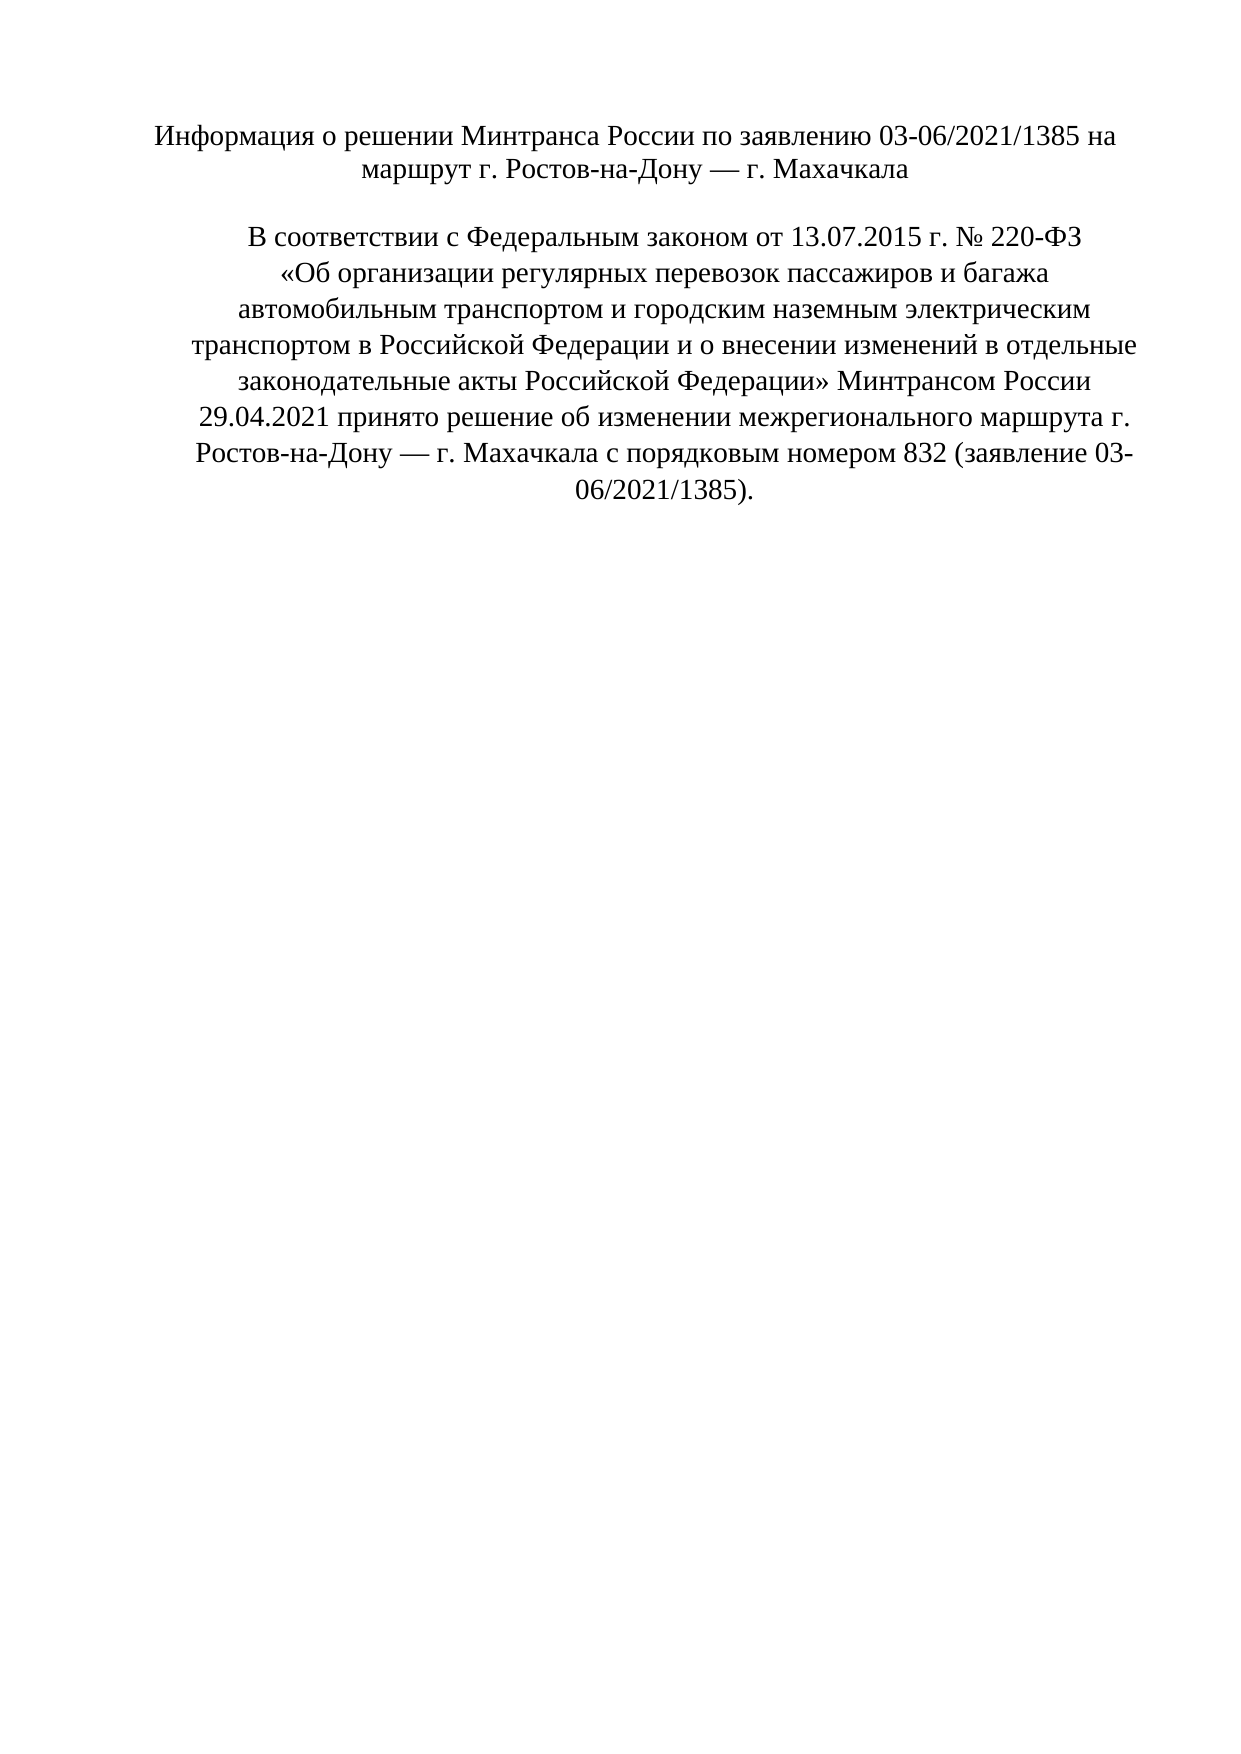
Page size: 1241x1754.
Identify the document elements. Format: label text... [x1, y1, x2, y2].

text В соответствии с Федеральным законом от 13.07.2015 г. № 220-ФЗ «Об организации регулярных перевозок пассажиров и багажа автомобильным транспортом и городским наземным электрическим транспортом в Российской Федерации и о внесении изменений в отдельные законодательные акты Российской Федерации» Минтрансом России 29.04.2021 принято решение об изменении межрегионального маршрута г. Ростов-на-Дону — г. Махачкала с порядковым номером 832 (заявление 03-06/2021/1385). [177, 219, 1152, 505]
text Информация о решении Минтранса России по заявлению 03-06/2021/1385 на маршрут г. Ростов-на-Дону — г. Махачкала [118, 118, 1152, 185]
